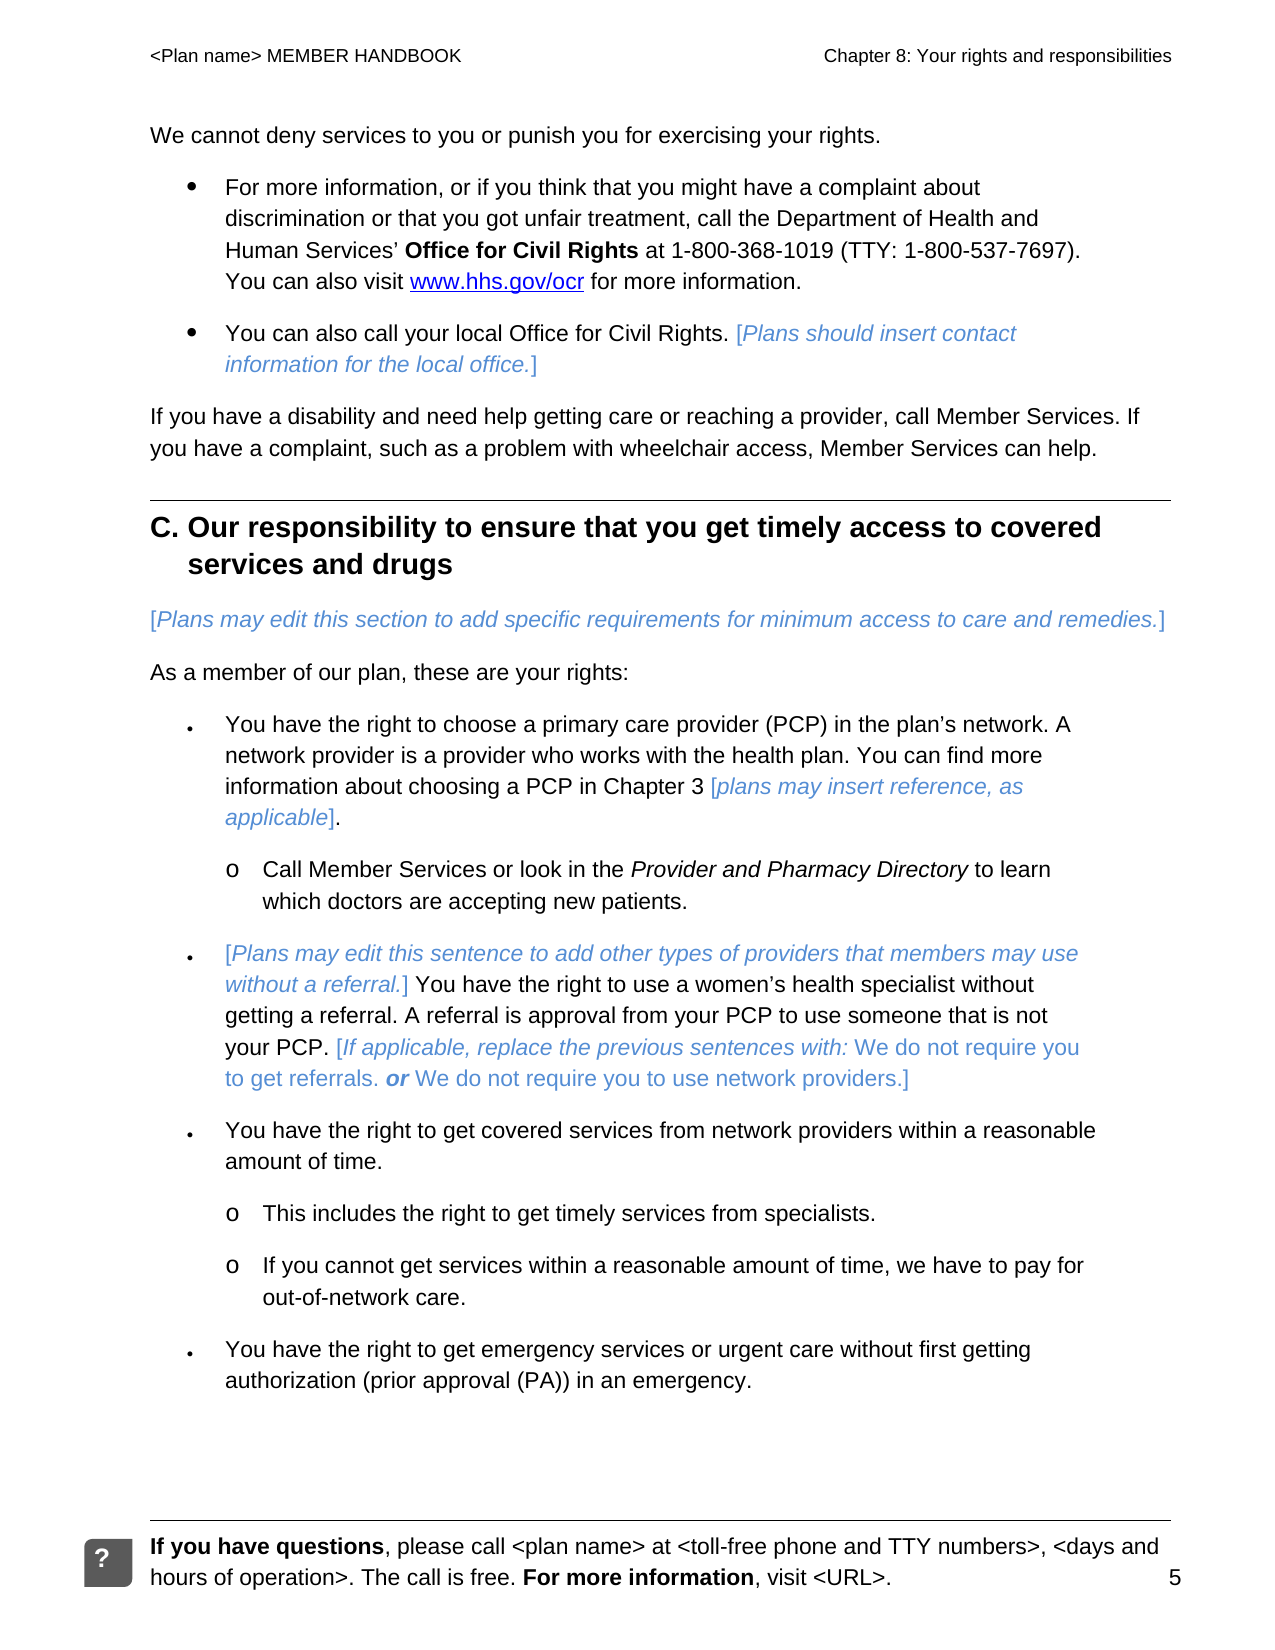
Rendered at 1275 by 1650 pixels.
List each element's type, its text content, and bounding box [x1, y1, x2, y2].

list If you have a disability and need help getting care or reaching a provider, call Member Services. If you have a complaint, such as a problem with wheelchair access, Member Services can help. [150, 400, 1171, 462]
text We cannot deny services to you or punish you for exercising your rights. [150, 118, 1171, 150]
list For more information, or if you think that you might have a complaint about discrimination or that you got unfair treatment, call the Department of Health and Human Services’ Office for Civil Rights at 1-800-368-1019 (TTY: 1-800-537-7697). You can also visit www.hhs.gov/ocr for more information. [187, 171, 1096, 296]
text As a member of our plan, these are your rights: [150, 655, 1171, 686]
list This includes the right to get timely services from specialists. [225, 1197, 1096, 1228]
list If you cannot get services within a reasonable amount of time, we have to pay for out-of-network care. [225, 1249, 1096, 1311]
list You have the right to get covered services from network providers within a reasonable amount of time. [187, 1113, 1096, 1176]
text [Plans may edit this section to add specific requirements for minimum access to care and remedies.] [150, 603, 1171, 634]
list Call Member Services or look in the Provider and Pharmacy Directory to learn which doctors are accepting new patients. [225, 853, 1096, 915]
list You have the right to get emergency services or urgent care without first getting authorization (prior approval (PA)) in an emergency. [187, 1332, 1096, 1394]
subtitle Our responsibility to ensure that you get timely access to covered services and drugs [150, 501, 1171, 582]
list [Plans may edit this sentence to add other types of providers that members may use without a referral.] You have the right to use a women’s health specialist without getting a referral. A referral is approval from your PCP to use someone that is not your PCP. [If applicable, replace the previous sentences with: We do not require you to get referrals. or We do not require you to use network providers.] [187, 936, 1096, 1092]
list You have the right to choose a primary care provider (PCP) in the plan’s network. A network provider is a provider who works with the health plan. You can find more information about choosing a PCP in Chapter 3 [plans may insert reference, as applicable]. [187, 707, 1096, 832]
list You can also call your local Office for Civil Rights. [Plans should insert contact information for the local office.] [187, 316, 1096, 379]
